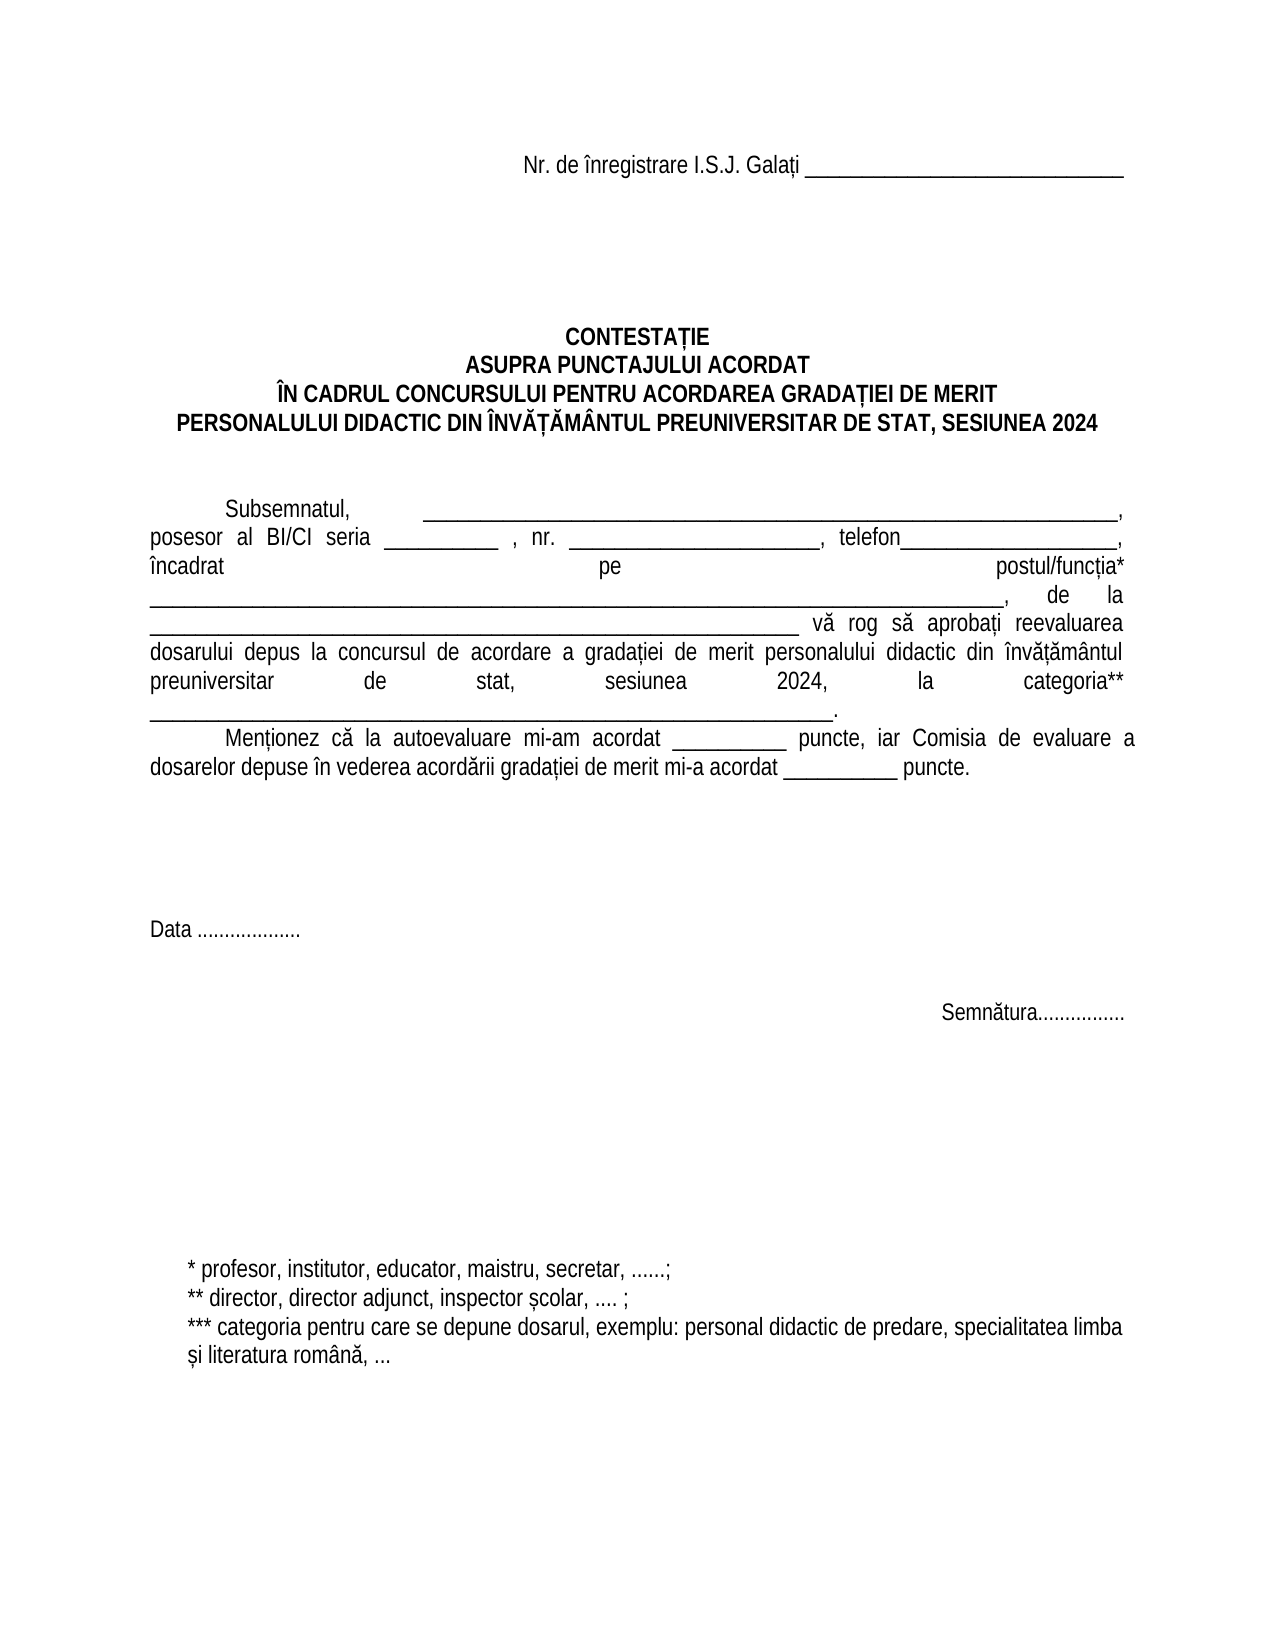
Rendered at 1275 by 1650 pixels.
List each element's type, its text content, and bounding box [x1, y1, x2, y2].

text Menționez că la autoevaluare mi-am acordat __________ puncte, iar Comisia de evaluare a dosarelor depuse în vederea acordării gradației de merit mi-a acordat __________ puncte. [150, 723, 1137, 780]
text *** categoria pentru care se depune dosarul, exemplu: personal didactic de predare, specialitatea limba și literatura română, ... [187, 1312, 1125, 1369]
text PERSONALULUI DIDACTIC DIN ÎNVĂȚĂMÂNTUL PREUNIVERSITAR DE STAT, SESIUNEA 2024 [150, 408, 1125, 436]
text * profesor, institutor, educator, maistru, secretar, ......; [187, 1254, 1125, 1283]
text Data ................... [150, 915, 1125, 943]
text Semnătura................ [150, 998, 1125, 1025]
text Subsemnatul, _____________________________________________________________, posesor al BI/CI seria __________ , nr. ______________________, telefon___________________, încadrat pe postul/funcția* ___________________________________________________________________________, de la _________________________________________________________ vă rog să aprobați reevaluarea dosarului depus la concursul de acordare a gradației de merit personalului didactic din învățământul preuniversitar de stat, sesiunea 2024, la categoria** ____________________________________________________________. [150, 494, 1125, 723]
text ÎN CADRUL CONCURSULUI PENTRU ACORDAREA GRADAȚIEI DE MERIT [150, 379, 1125, 408]
text ** director, director adjunct, inspector școlar, .... ; [187, 1283, 1125, 1312]
text ASUPRA PUNCTAJULUI ACORDAT [150, 351, 1125, 379]
text CONTESTAȚIE [150, 322, 1125, 351]
text Nr. de înregistrare I.S.J. Galați ____________________________ [150, 150, 1125, 179]
